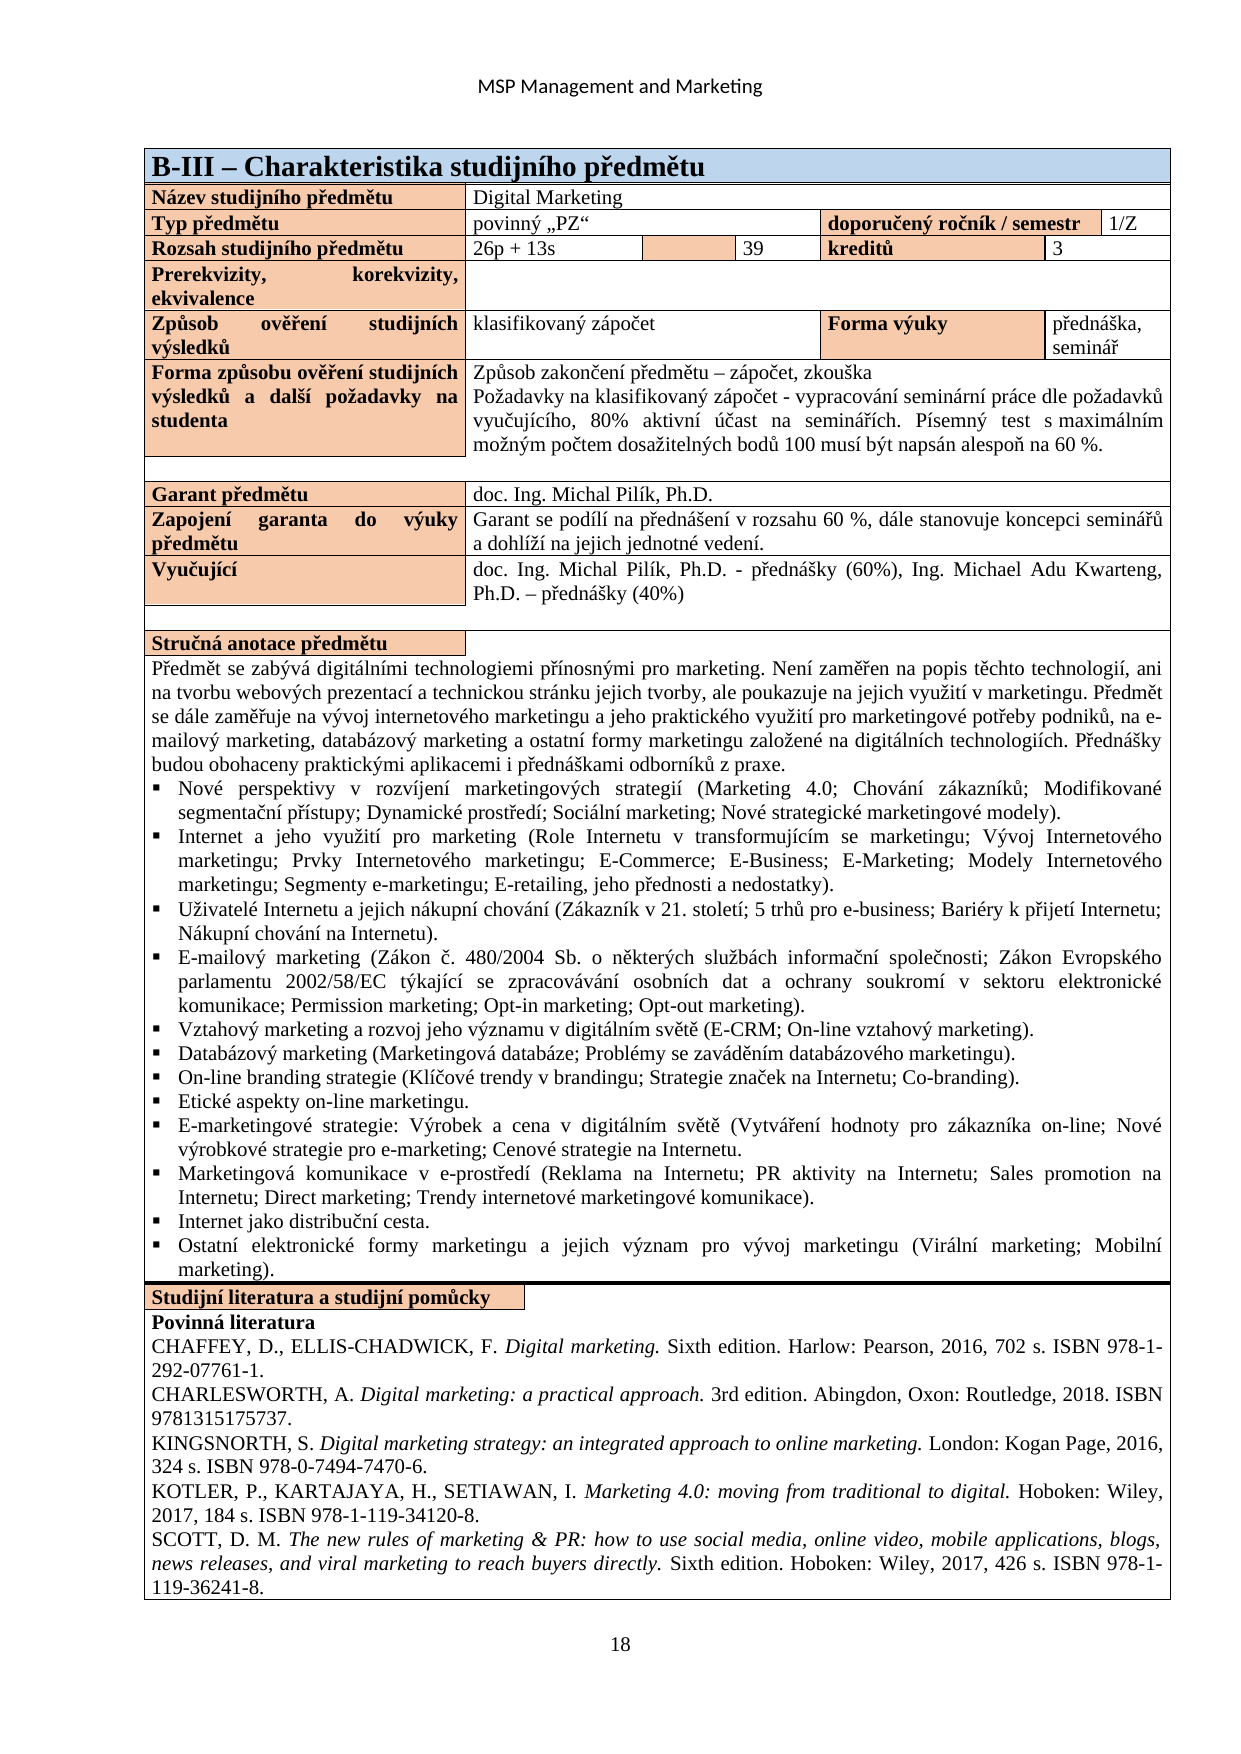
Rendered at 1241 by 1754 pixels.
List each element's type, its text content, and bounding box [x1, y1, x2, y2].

table_cell Typ předmětu [145, 210, 465, 235]
table_cell Forma výuky [821, 311, 1044, 359]
table_cell Stručná anotace předmětu [145, 631, 465, 655]
table_cell Garant předmětu [145, 482, 465, 506]
table_cell 39 [736, 236, 820, 260]
table_cell doc. Ing. Michal Pilík, Ph.D. - přednášky (60%), Ing. Michael Adu Kwarteng, Ph.D. – přednášky (40%) [466, 556, 1170, 604]
table_cell Název studijního předmětu [145, 185, 465, 209]
table_cell Garant se podílí na přednášení v rozsahu 60 %, dále stanovuje koncepci seminářů a dohlíží na jejich jednotné vedení. [466, 507, 1170, 555]
table_cell Studijní literatura a studijní pomůcky [145, 1285, 524, 1309]
table_cell [525, 1285, 1170, 1309]
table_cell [145, 1309, 1170, 1599]
table_cell [466, 631, 1170, 655]
table_cell [466, 261, 1170, 309]
table_cell [643, 236, 735, 260]
table_cell Způsob zakončení předmětu – zápočet, zkouška Požadavky na klasifikovaný zápočet - vypracování seminární práce dle požadavků vyučujícího, 80% aktivní účast na seminářích. Písemný test s maximálním možným počtem dosažitelných bodů 100 musí být napsán alespoň na 60 %. [466, 360, 1170, 456]
table_cell Forma způsobu ověření studijních výsledků a další požadavky na studenta [145, 360, 465, 456]
table_cell [145, 456, 1170, 481]
table_cell 26p + 13s [466, 236, 642, 260]
table_cell povinný „PZ“ [466, 210, 820, 235]
table_cell 3 [1046, 236, 1170, 260]
table_cell Rozsah studijního předmětu [145, 236, 465, 260]
table_cell kreditů [821, 236, 1044, 260]
table_cell doc. Ing. Michal Pilík, Ph.D. [466, 482, 1170, 506]
table_cell doporučený ročník / semestr [821, 210, 1101, 235]
table_cell přednáška, seminář [1046, 311, 1170, 359]
table_cell Způsob ověření studijních výsledků [145, 311, 465, 359]
table_cell Prerekvizity, korekvizity, ekvivalence [145, 261, 465, 309]
table_cell 1/Z [1102, 210, 1170, 235]
table_cell Předmět se zabývá digitálními technologiemi přínosnými pro marketing. Není zaměřen na popis těchto technologií, ani na tvorbu webových prezentací a technickou stránku jejich tvorby, ale poukazuje na jejich využití v marketingu. Předmět se dále zaměřuje na vývoj internetového marketingu a jeho praktického využití pro marketingové potřeby podniků, na e-mailový marketing, databázový marketing a ostatní formy marketingu založené na digitálních technologiích. Přednášky budou obohaceny praktickými aplikacemi i přednáškami odborníků z praxe. Nové perspektivy v rozvíjení marketingových strategií (Marketing 4.0; Chování zákazníků; Modifikované segmentační přístupy; Dynamické prostředí; Sociální marketing; Nové strategické marketingové modely). Internet a jeho využití pro marketing (Role Internetu v transformujícím se marketingu; Vývoj Internetového marketingu; Prvky Internetového marketingu; E-Commerce; E-Business; E-Marketing; Modely Internetového marketingu; Segmenty e-marketingu; E-retailing, jeho přednosti a nedostatky). Uživatelé Internetu a jejich nákupní chování (Zákazník v 21. století; 5 trhů pro e-business; Bariéry k přijetí Internetu; Nákupní chování na Internetu). E-mailový marketing (Zákon č. 480/2004 Sb. o některých službách informační společnosti; Zákon Evropského parlamentu 2002/58/EC týkající se zpracovávání osobních dat a ochrany soukromí v sektoru elektronické komunikace; Permission marketing; Opt-in marketing; Opt-out marketing). Vztahový marketing a rozvoj jeho významu v digitálním světě (E-CRM; On-line vztahový marketing). Databázový marketing (Marketingová databáze; Problémy se zaváděním databázového marketingu). On-line branding strategie (Klíčové trendy v brandingu; Strategie značek na Internetu; Co-branding). Etické aspekty on-line marketingu. E-marketingové strategie: Výrobek a cena v digitálním světě (Vytváření hodnoty pro zákazníka on-line; Nové výrobkové strategie pro e-marketing; Cenové strategie na Internetu. Marketingová komunikace v e-prostředí (Reklama na Internetu; PR aktivity na Internetu; Sales promotion na Internetu; Direct marketing; Trendy internetové marketingové komunikace). Internet jako distribuční cesta. Ostatní elektronické formy marketingu a jejich význam pro vývoj marketingu (Virální marketing; Mobilní marketing). [145, 655, 1170, 1281]
table_header B-III – Charakteristika studijního předmětu [145, 149, 1170, 182]
table_cell Vyučující [145, 556, 465, 604]
table_cell Digital Marketing [466, 185, 1170, 209]
table_cell klasifikovaný zápočet [466, 311, 820, 359]
table_cell Zapojení garanta do výuky předmětu [145, 507, 465, 555]
table_cell [145, 605, 1170, 630]
